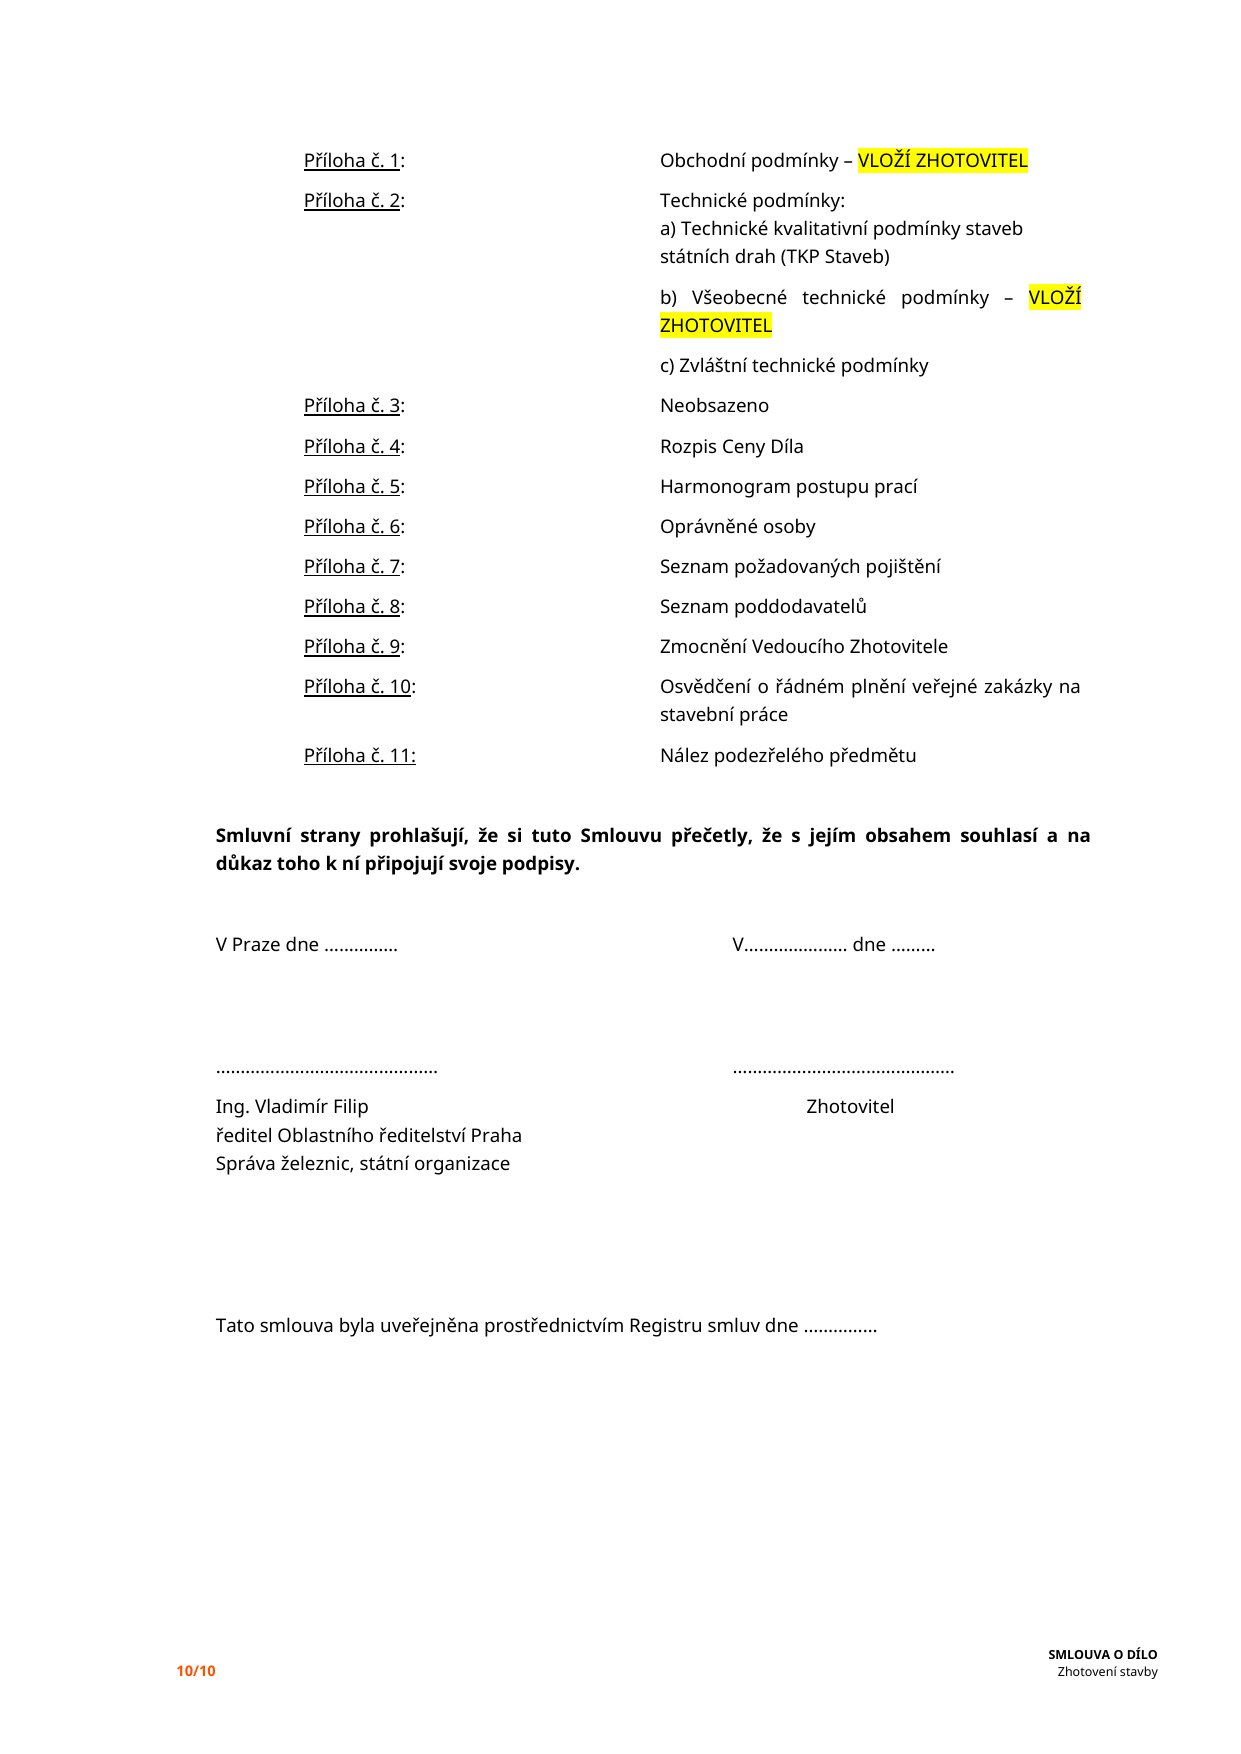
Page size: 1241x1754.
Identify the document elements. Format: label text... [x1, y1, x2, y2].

table_cell Oprávněné osoby [572, 513, 1093, 553]
table_cell Příloha č. 3: [216, 393, 572, 433]
table_cell Příloha č. 2: [216, 188, 572, 393]
table_cell Seznam požadovaných pojištění [572, 553, 1093, 593]
text Ing. Vladimír Filip Zhotovitel [216, 1094, 1093, 1119]
table_cell Harmonogram postupu prací [572, 473, 1093, 513]
table_cell Rozpis Ceny Díla [572, 433, 1093, 473]
text ……………………………………… ……………………………………… [216, 1053, 1093, 1079]
table_cell Osvědčení o řádném plnění veřejné zakázky na stavební práce Nález podezřelého předmětu [572, 674, 1093, 782]
table_cell Příloha č. 7: [216, 553, 572, 593]
table_cell Příloha č. 6: [216, 513, 572, 553]
table_header Příloha č. 1: [216, 148, 572, 188]
table_cell Příloha č. 5: [216, 473, 572, 513]
table_cell Příloha č. 8: [216, 593, 572, 633]
text V Praze dne …………… V………………… dne ……… [216, 932, 1093, 957]
table_cell Příloha č. 9: [216, 634, 572, 673]
table_cell Technické podmínky: a) Technické kvalitativní podmínky staveb státních drah (TKP Staveb) b) Všeobecné technické podmínky – VLOŽÍ ZHOTOVITEL c) Zvláštní technické podmínky [572, 188, 1093, 393]
table_cell Příloha č. 10: Příloha č. 11: [216, 674, 572, 782]
table_cell Zmocnění Vedoucího Zhotovitele [572, 634, 1093, 673]
text Tato smlouva byla uveřejněna prostřednictvím Registru smluv dne …………… [216, 1312, 1093, 1337]
table_cell Seznam poddodavatelů [572, 593, 1093, 633]
text ředitel Oblastního ředitelství Praha [216, 1122, 1093, 1147]
text Smluvní strany prohlašují, že si tuto Smlouvu přečetly, že s jejím obsahem souhlasí a na důkaz toho k ní připojují svoje podpisy. [216, 823, 1093, 876]
text Správa železnic, státní organizace [216, 1150, 1093, 1175]
table_cell Neobsazeno [572, 393, 1093, 433]
table_header Obchodní podmínky – VLOŽÍ ZHOTOVITEL [572, 148, 1093, 188]
table_cell Příloha č. 4: [216, 433, 572, 473]
